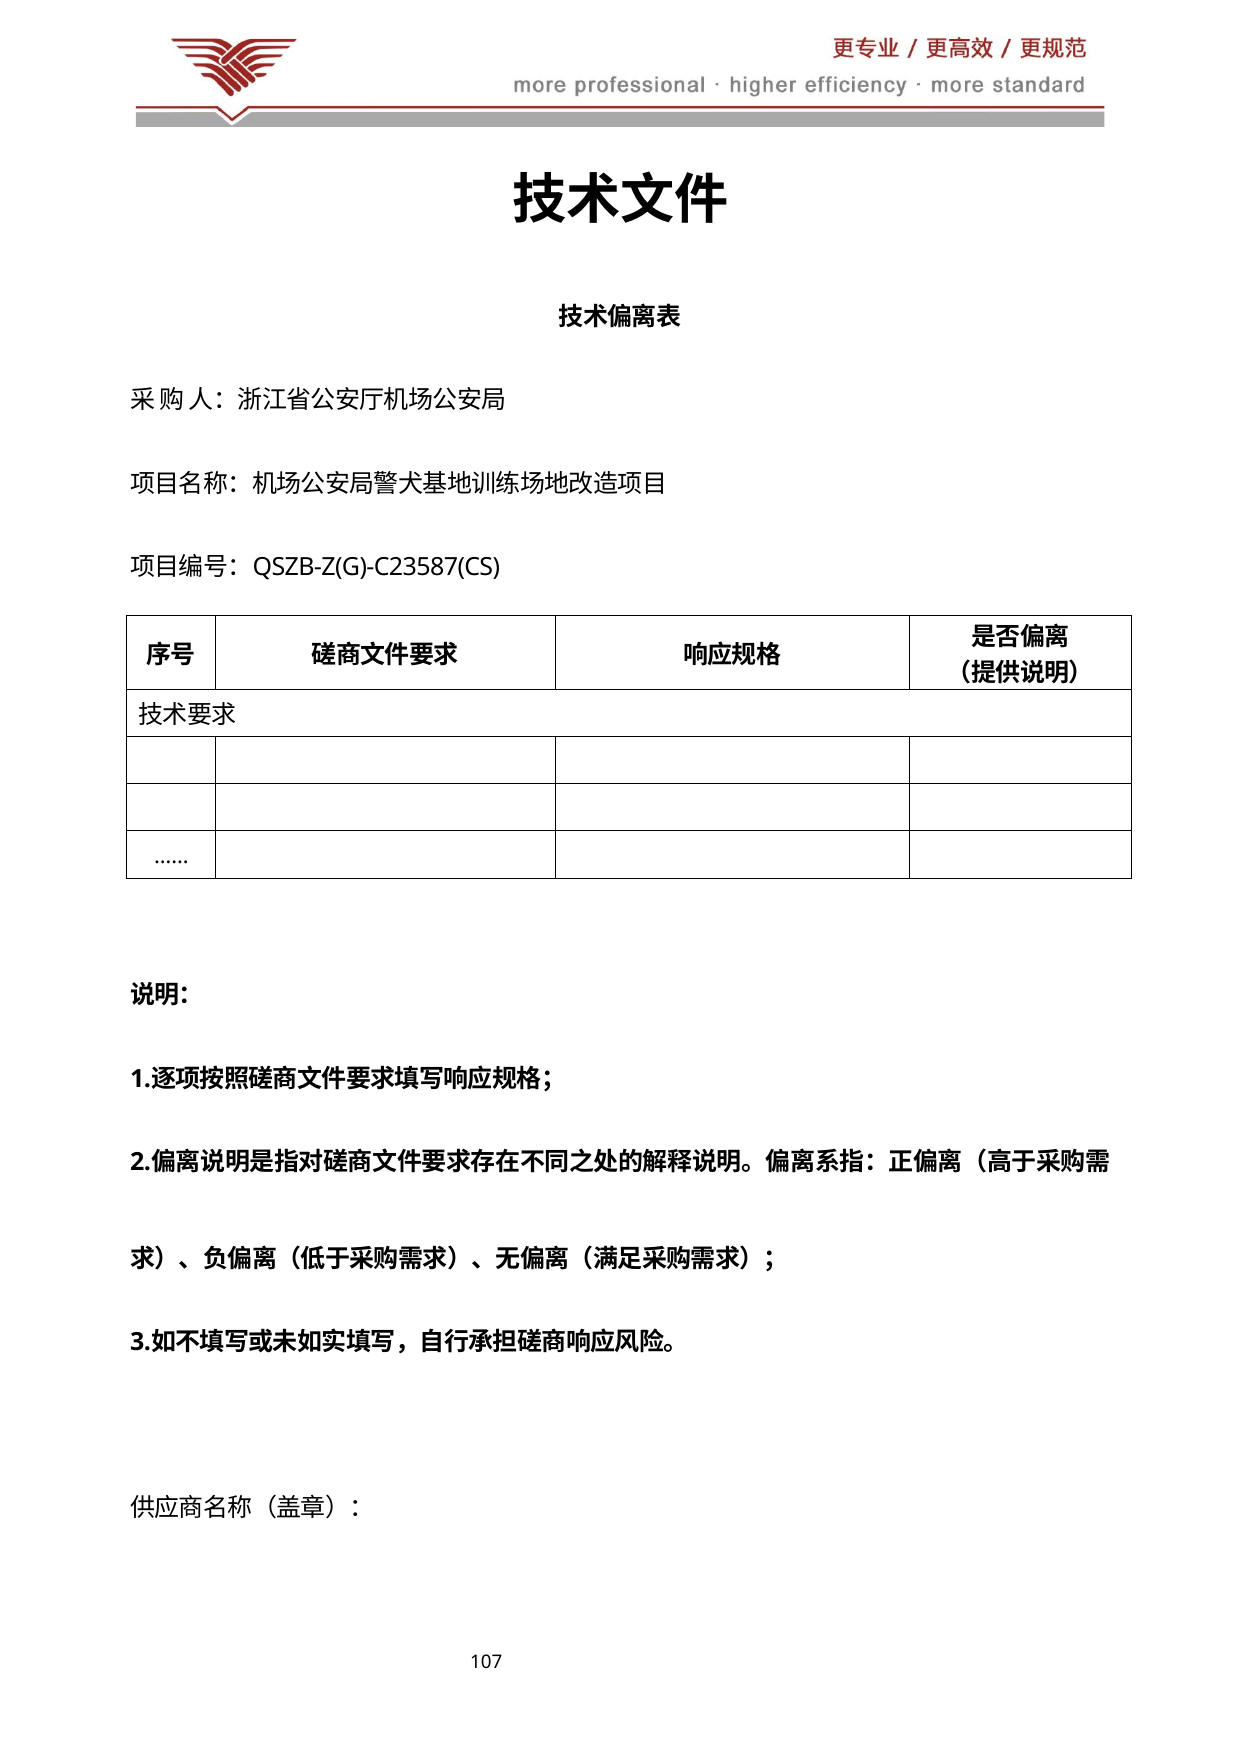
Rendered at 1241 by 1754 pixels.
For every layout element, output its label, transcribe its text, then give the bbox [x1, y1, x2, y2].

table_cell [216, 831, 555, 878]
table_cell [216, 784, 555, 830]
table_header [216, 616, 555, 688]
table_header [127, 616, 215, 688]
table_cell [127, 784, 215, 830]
picture [135, 14, 1105, 127]
text 技术偏离表 [130, 282, 1110, 347]
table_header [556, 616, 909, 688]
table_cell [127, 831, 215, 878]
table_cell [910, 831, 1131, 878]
text 项目名称：机场公安局警犬基地训练场地改造项目 [130, 449, 1110, 514]
text 采 购 人：浙江省公安厅机场公安局 [130, 366, 1110, 431]
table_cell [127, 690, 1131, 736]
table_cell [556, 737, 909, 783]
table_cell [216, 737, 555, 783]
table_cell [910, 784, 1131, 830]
text 说明： [130, 961, 1110, 1026]
text 1.逐项按照磋商文件要求填写响应规格； [130, 1044, 1110, 1109]
text 供应商名称（盖章）： [130, 1473, 1110, 1538]
text 2.偏离说明是指对磋商文件要求存在不同之处的解释说明。偏离系指：正偏离（高于采购需求）、负偏离（低于采购需求）、无偏离（满足采购需求）； [130, 1127, 1110, 1289]
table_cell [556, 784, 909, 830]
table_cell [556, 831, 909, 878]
text 技术文件 [130, 146, 1110, 243]
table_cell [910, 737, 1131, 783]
text 项目编号：QSZB-Z(G)-C23587(CS) [130, 532, 1110, 597]
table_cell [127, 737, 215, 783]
text 3.如不填写或未如实填写，自行承担磋商响应风险。 [130, 1307, 1110, 1372]
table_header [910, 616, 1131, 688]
